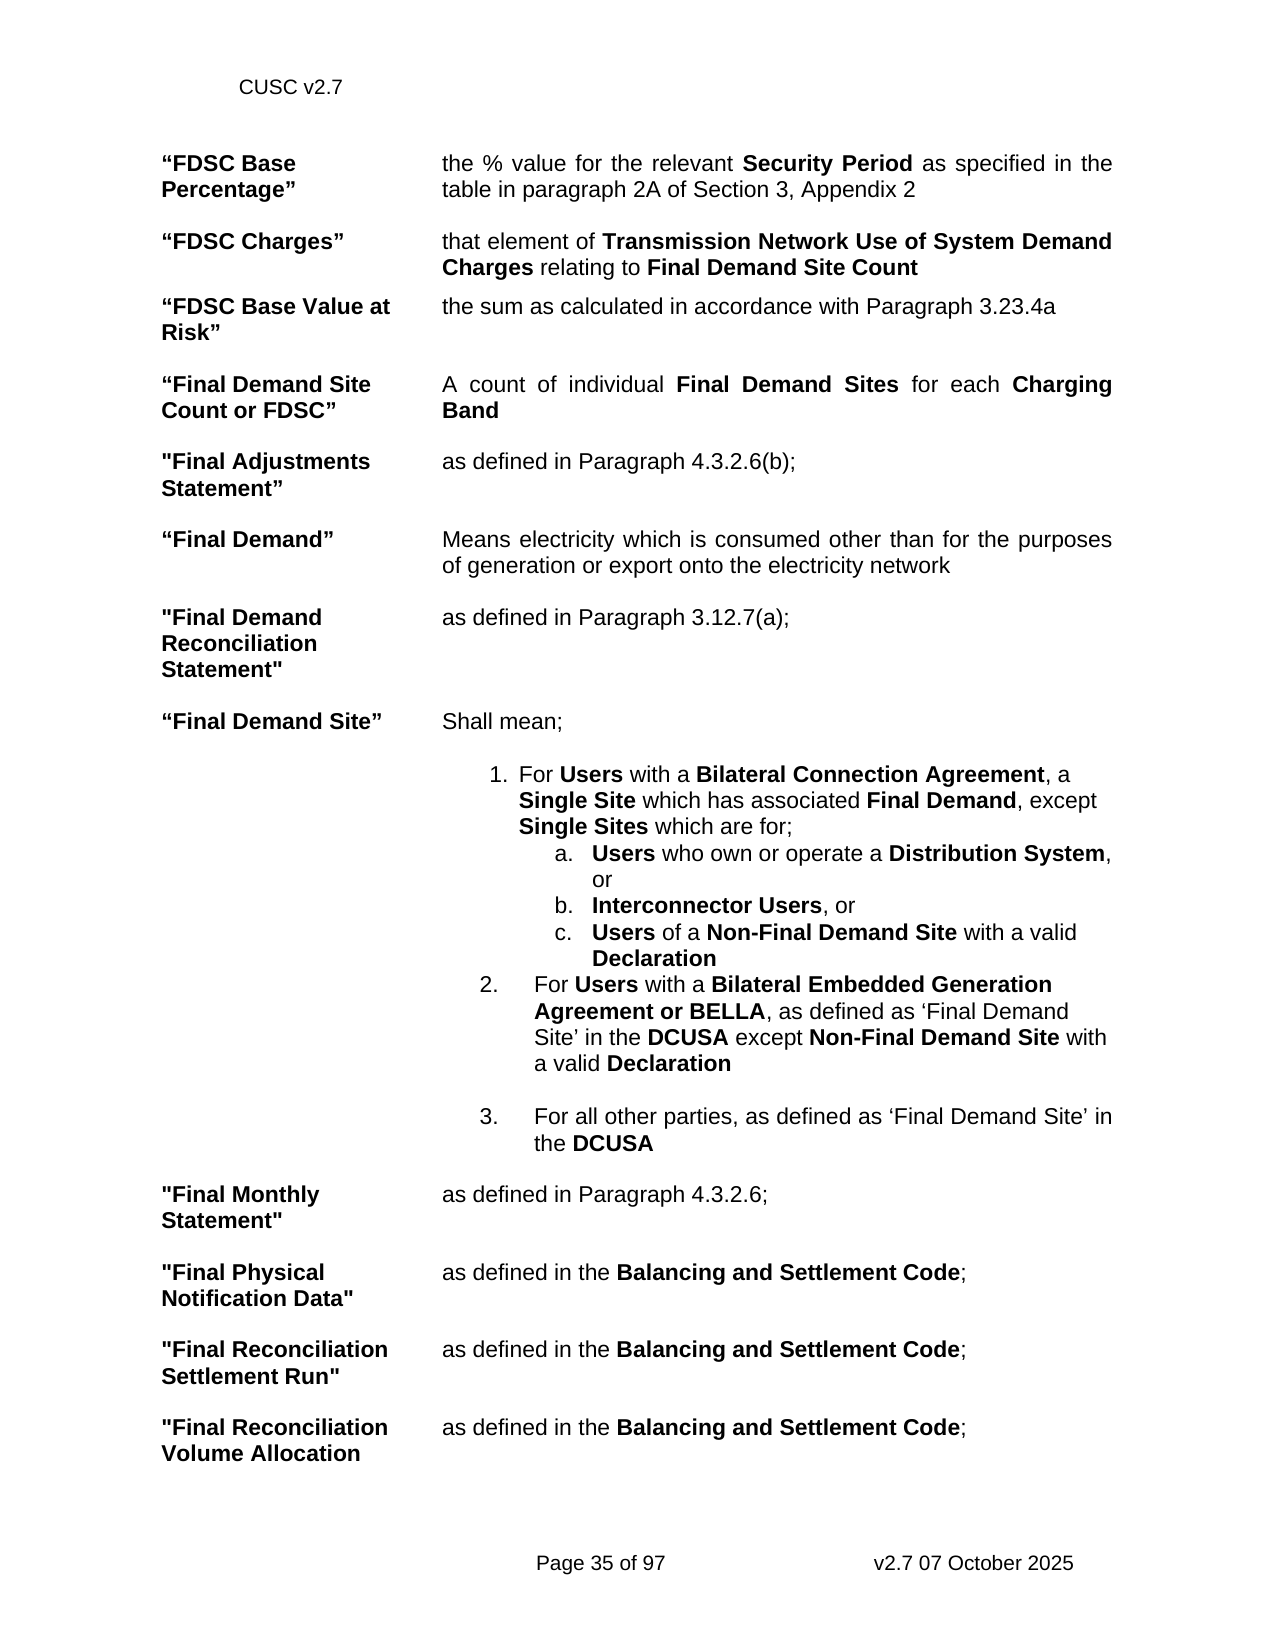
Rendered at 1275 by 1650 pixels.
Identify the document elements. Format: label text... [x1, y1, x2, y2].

table_cell “FDSC Base Percentage” [150, 150, 431, 228]
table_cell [150, 1414, 431, 1467]
table_cell "Final Reconciliation Settlement Run" [150, 1336, 431, 1414]
table_cell "Final Physical Notification Data" [150, 1259, 431, 1336]
table_cell that element of Transmission Network Use of System Demand Charges relating to Final Demand Site Count [431, 228, 1124, 293]
table_cell “FDSC Base Value at Risk” [150, 293, 431, 371]
table_cell “Final Demand Site Count or FDSC” [150, 371, 431, 448]
table_cell as defined in the Balancing and Settlement Code; [431, 1259, 1124, 1336]
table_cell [431, 1414, 1124, 1467]
table_cell Means electricity which is consumed other than for the purposes of generation or export onto the electricity network [431, 526, 1124, 604]
table_cell “Final Demand” [150, 526, 431, 604]
table_cell "Final Adjustments Statement” [150, 448, 431, 526]
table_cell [431, 1336, 1124, 1414]
table_cell "Final Demand Reconciliation Statement" [150, 604, 431, 708]
table_cell as defined in Paragraph 4.3.2.6(b); [431, 448, 1124, 526]
table_cell Shall mean; For Users with a Bilateral Connection Agreement, a Single Site which has associated Final Demand, except Single Sites which are for; Users who own or operate a Distribution System, or Interconnector Users, or Users of a Non-Final Demand Site with a valid Declaration For Users with a Bilateral Embedded Generation Agreement or BELLA, as defined as ‘Final Demand Site’ in the DCUSA except Non-Final Demand Site with a valid Declaration For all other parties, as defined as ‘Final Demand Site’ in the DCUSA [431, 708, 1124, 1181]
table_cell A count of individual Final Demand Sites for each Charging Band [431, 371, 1124, 448]
table_cell the sum as calculated in accordance with Paragraph 3.23.4a [431, 293, 1124, 371]
table_cell the % value for the relevant Security Period as specified in the table in paragraph 2A of Section 3, Appendix 2 [431, 150, 1124, 228]
table_cell as defined in Paragraph 4.3.2.6; [431, 1181, 1124, 1258]
table_cell as defined in Paragraph 3.12.7(a); [431, 604, 1124, 708]
table_cell “FDSC Charges” [150, 228, 431, 293]
table_cell “Final Demand Site” [150, 708, 431, 1181]
table_cell "Final Monthly Statement" [150, 1181, 431, 1258]
